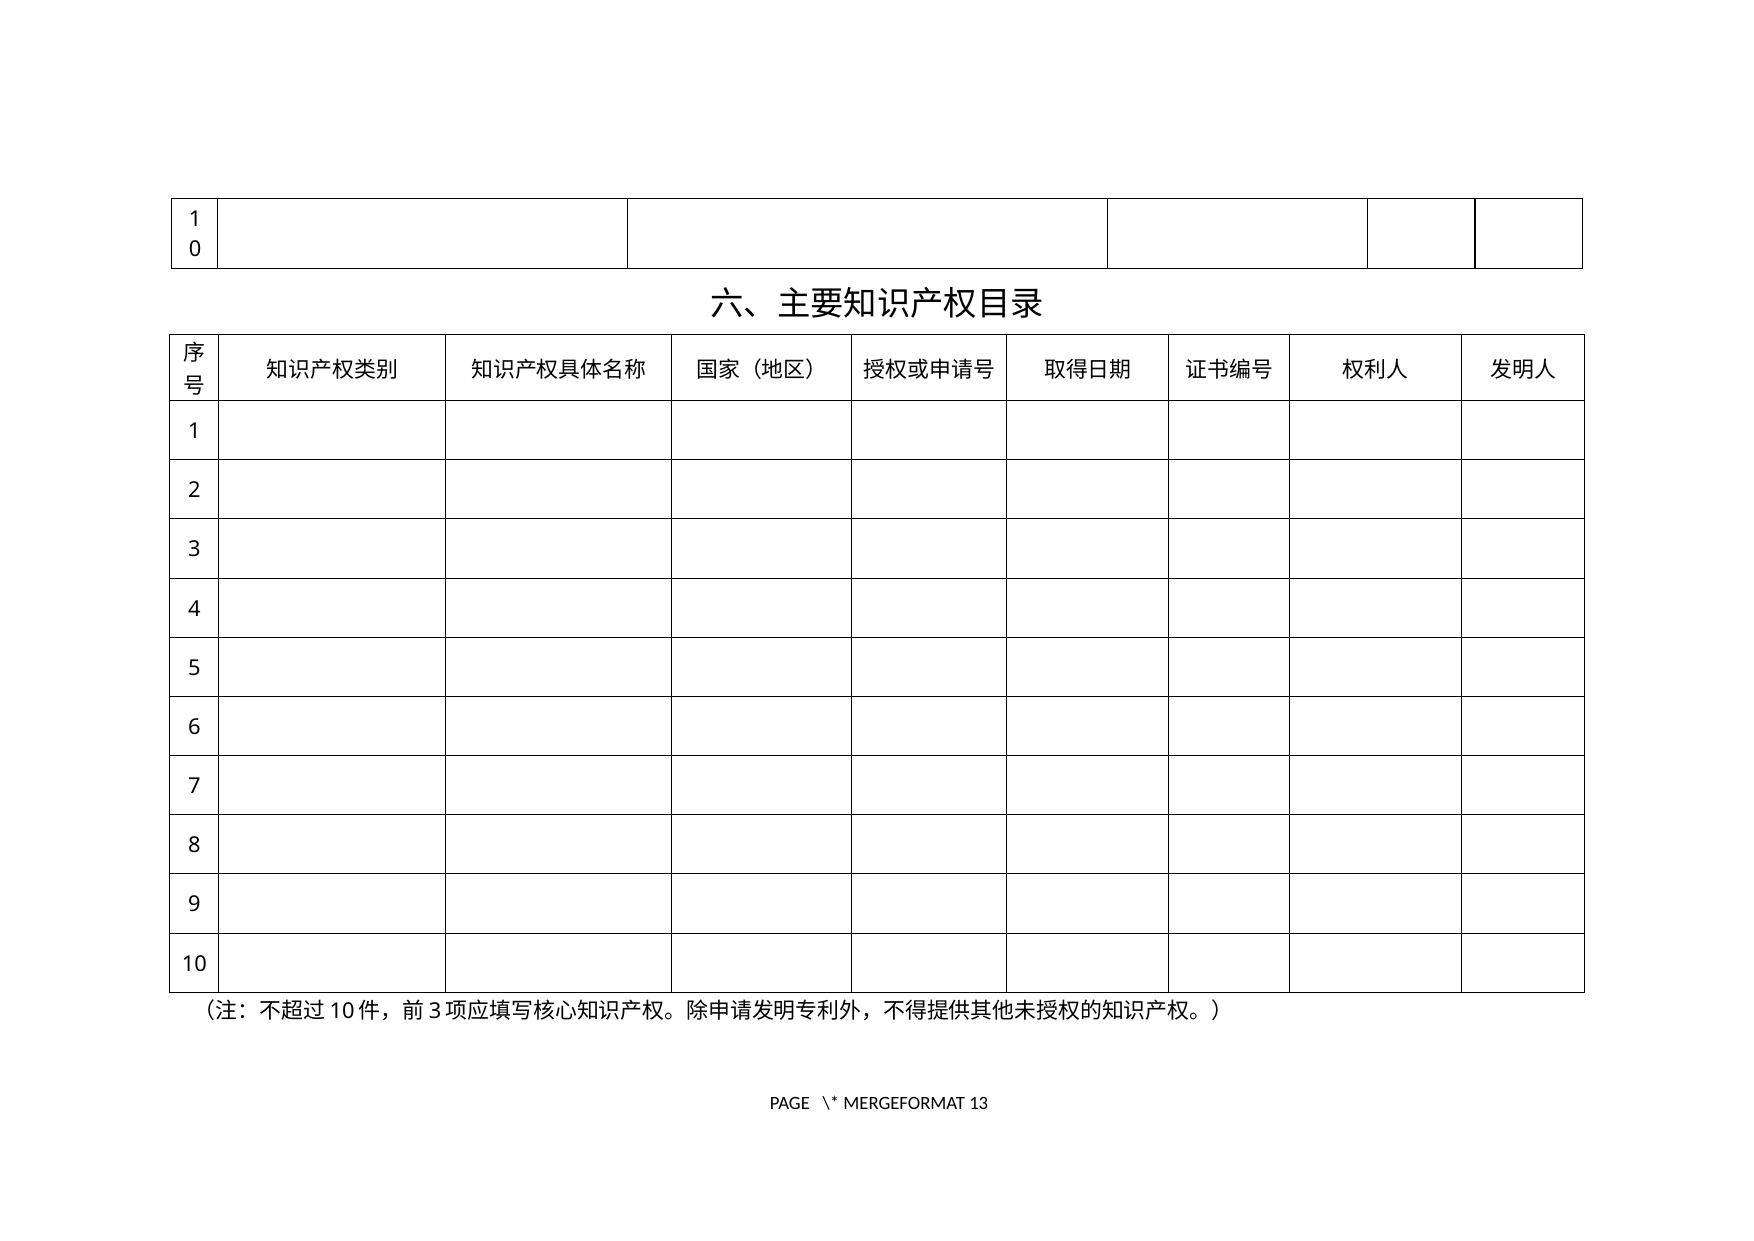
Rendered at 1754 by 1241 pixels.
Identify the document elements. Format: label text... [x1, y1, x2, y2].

table_header 授权或申请号 [852, 335, 1006, 400]
table_header 知识产权具体名称 [446, 335, 671, 400]
table_cell 3 [170, 519, 218, 577]
table_cell [1290, 401, 1461, 459]
table_cell [852, 519, 1006, 577]
table_cell [1007, 697, 1168, 755]
table_cell [446, 697, 671, 755]
table_cell [672, 401, 851, 459]
table_cell [1169, 697, 1289, 755]
table_cell [1007, 401, 1168, 459]
table_cell [446, 815, 671, 873]
table_cell [1476, 199, 1582, 268]
table_cell [1290, 756, 1461, 814]
table_cell 2 [170, 460, 218, 518]
table_cell [852, 401, 1006, 459]
table_cell 9 [170, 874, 218, 932]
table_cell [219, 401, 445, 459]
table_cell [446, 934, 671, 992]
table_cell 5 [170, 638, 218, 696]
table_cell [1290, 874, 1461, 932]
table_cell 6 [170, 697, 218, 755]
table_cell [1007, 756, 1168, 814]
table_cell [446, 579, 671, 637]
table_cell [1290, 638, 1461, 696]
table_cell [852, 460, 1006, 518]
table_cell [1007, 460, 1168, 518]
table_cell [1462, 874, 1584, 932]
table_cell [1169, 460, 1289, 518]
table_cell [672, 934, 851, 992]
table_cell [1368, 199, 1474, 268]
table_cell [219, 638, 445, 696]
table_cell [446, 460, 671, 518]
table_cell [672, 697, 851, 755]
table_cell [1169, 756, 1289, 814]
table_cell [1290, 519, 1461, 577]
table_cell [1290, 815, 1461, 873]
table_header 国家（地区） [672, 335, 851, 400]
table_cell [219, 519, 445, 577]
table_cell [1290, 579, 1461, 637]
table_cell 10 [170, 934, 218, 992]
table_cell [1108, 199, 1367, 268]
table_cell [1007, 934, 1168, 992]
table_cell [1462, 638, 1584, 696]
table_cell [1290, 697, 1461, 755]
table_cell [219, 697, 445, 755]
table_cell [219, 874, 445, 932]
table_cell [672, 638, 851, 696]
table_cell [672, 756, 851, 814]
table_header 知识产权类别 [219, 335, 445, 400]
table_cell [1290, 460, 1461, 518]
table_cell [1169, 401, 1289, 459]
table_cell [1462, 460, 1584, 518]
table_header 证书编号 [1169, 335, 1289, 400]
table_cell [852, 579, 1006, 637]
table_cell [446, 519, 671, 577]
table_cell [852, 697, 1006, 755]
table_cell [1007, 815, 1168, 873]
table_cell [852, 934, 1006, 992]
table_cell [1462, 519, 1584, 577]
table_cell [219, 934, 445, 992]
table_cell [219, 756, 445, 814]
table_cell [672, 460, 851, 518]
table_cell [1007, 579, 1168, 637]
table_cell 8 [170, 815, 218, 873]
table_cell [852, 638, 1006, 696]
table_cell [1290, 934, 1461, 992]
table_cell [628, 199, 1107, 268]
table_cell [1462, 756, 1584, 814]
table_cell [1462, 934, 1584, 992]
table_cell [1169, 519, 1289, 577]
table_cell 7 [170, 756, 218, 814]
table_cell [672, 874, 851, 932]
table_header 序号 [170, 335, 218, 400]
table_cell [1462, 815, 1584, 873]
table_cell [219, 579, 445, 637]
table_cell [852, 815, 1006, 873]
table_cell [1007, 519, 1168, 577]
table_cell [1007, 638, 1168, 696]
table_cell [446, 874, 671, 932]
table_cell [219, 460, 445, 518]
table_cell [1462, 697, 1584, 755]
table_cell [672, 815, 851, 873]
table_cell [218, 199, 627, 268]
table_header 发明人 [1462, 335, 1584, 400]
table_cell [446, 638, 671, 696]
table_cell [1169, 874, 1289, 932]
table_cell [852, 874, 1006, 932]
table_cell [446, 756, 671, 814]
table_cell [1169, 638, 1289, 696]
table_cell [1169, 815, 1289, 873]
table_cell [1169, 579, 1289, 637]
text 六、主要知识产权目录 [150, 269, 1604, 334]
table_cell [446, 401, 671, 459]
table_cell [1462, 579, 1584, 637]
table_cell [672, 519, 851, 577]
table_cell [1007, 874, 1168, 932]
table_header 取得日期 [1007, 335, 1168, 400]
text （注：不超过10件，前3项应填写核心知识产权。除申请发明专利外，不得提供其他未授权的知识产权。） [150, 993, 1604, 1025]
table_cell [1169, 934, 1289, 992]
table_cell [219, 815, 445, 873]
table_cell 1 [170, 401, 218, 459]
table_cell [1462, 401, 1584, 459]
table_cell [672, 579, 851, 637]
table_cell 4 [170, 579, 218, 637]
table_cell 10 [172, 199, 217, 268]
table_cell [852, 756, 1006, 814]
table_header 权利人 [1290, 335, 1461, 400]
